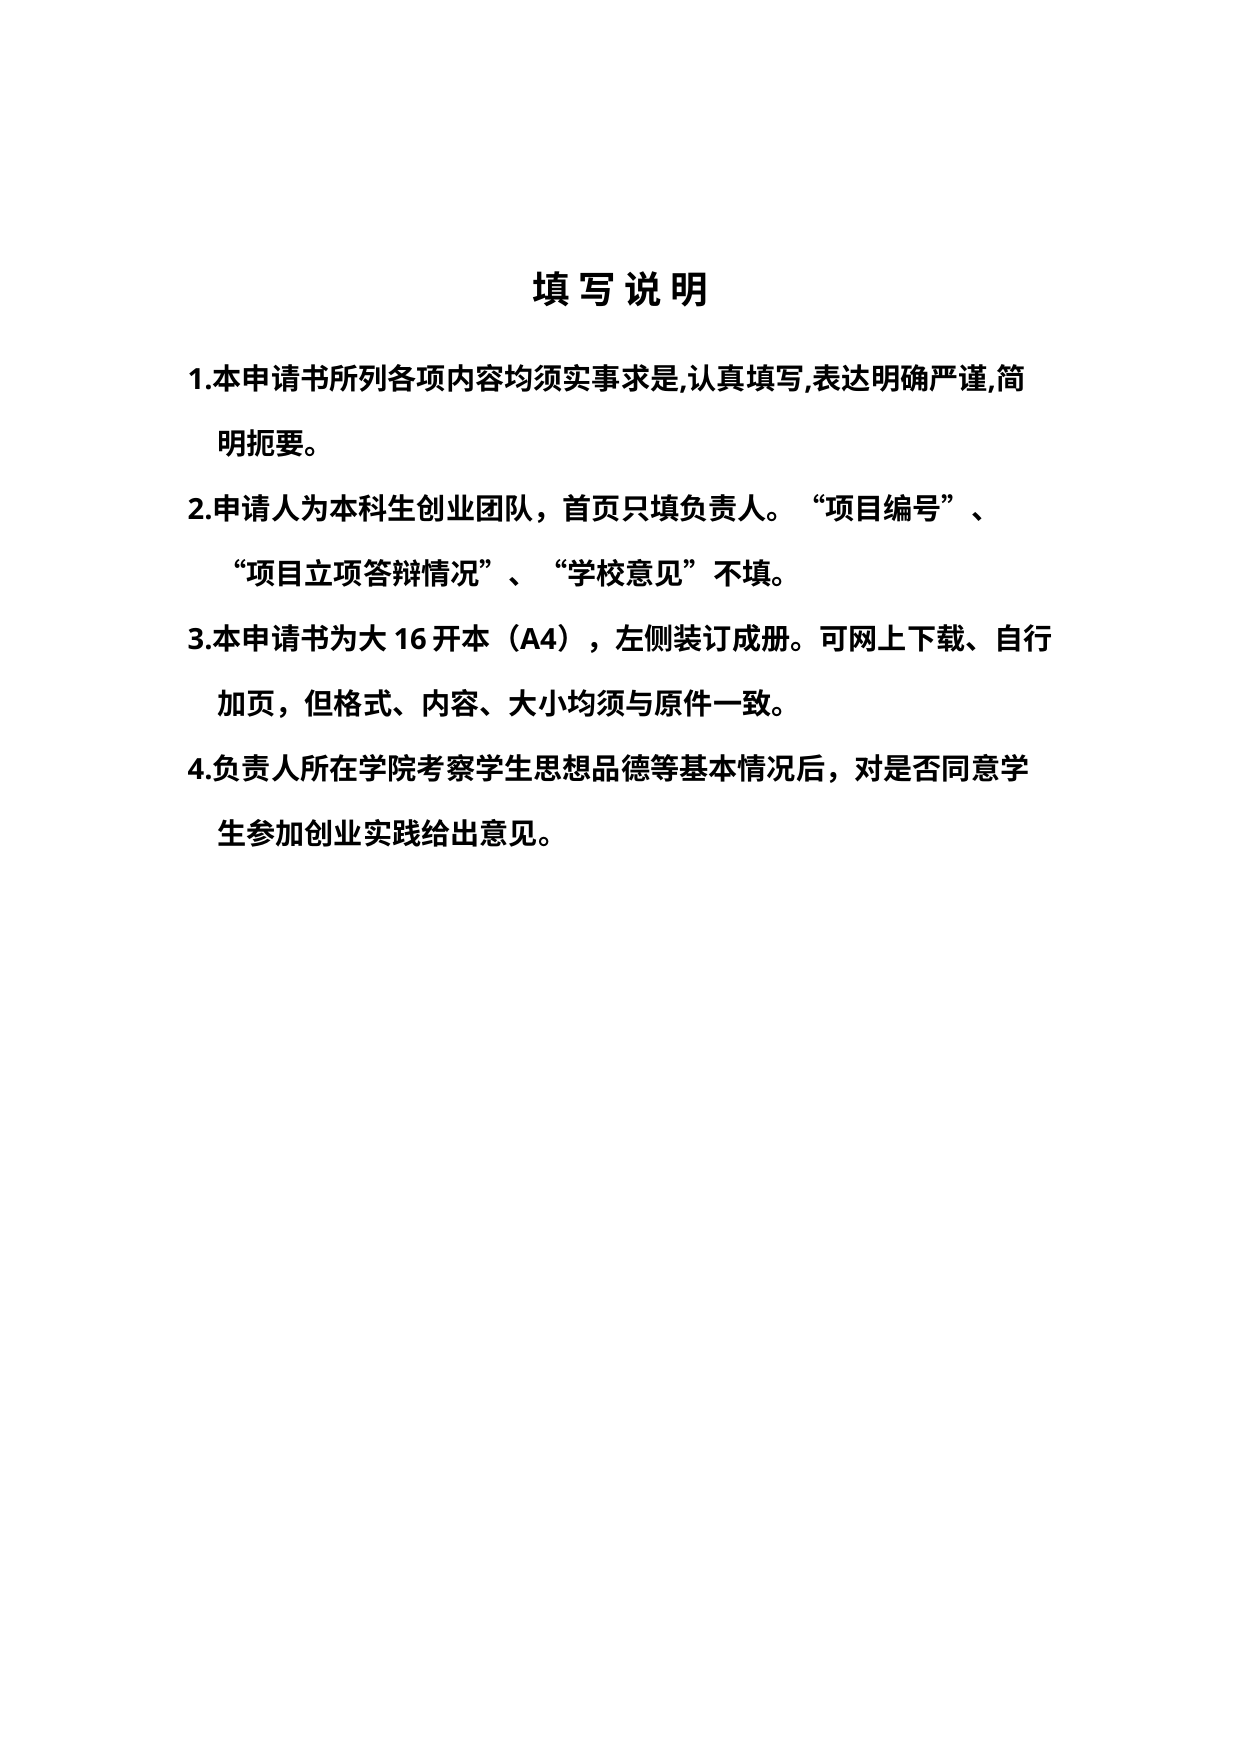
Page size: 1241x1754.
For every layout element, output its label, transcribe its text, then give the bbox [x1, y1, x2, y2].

text 3.本申请书为大16开本（A4），左侧装订成册。可网上下载、自行加页，但格式、内容、大小均须与原件一致。 [187, 604, 1053, 734]
text 1.本申请书所列各项内容均须实事求是,认真填写,表达明确严谨,简明扼要。 [187, 344, 1053, 474]
text 2.申请人为本科生创业团队，首页只填负责人。“项目编号”、“项目立项答辩情况”、“学校意见”不填。 [187, 474, 1053, 604]
text 4.负责人所在学院考察学生思想品德等基本情况后，对是否同意学生参加创业实践给出意见。 [187, 734, 1053, 864]
text 填 写 说 明 [187, 254, 1053, 319]
